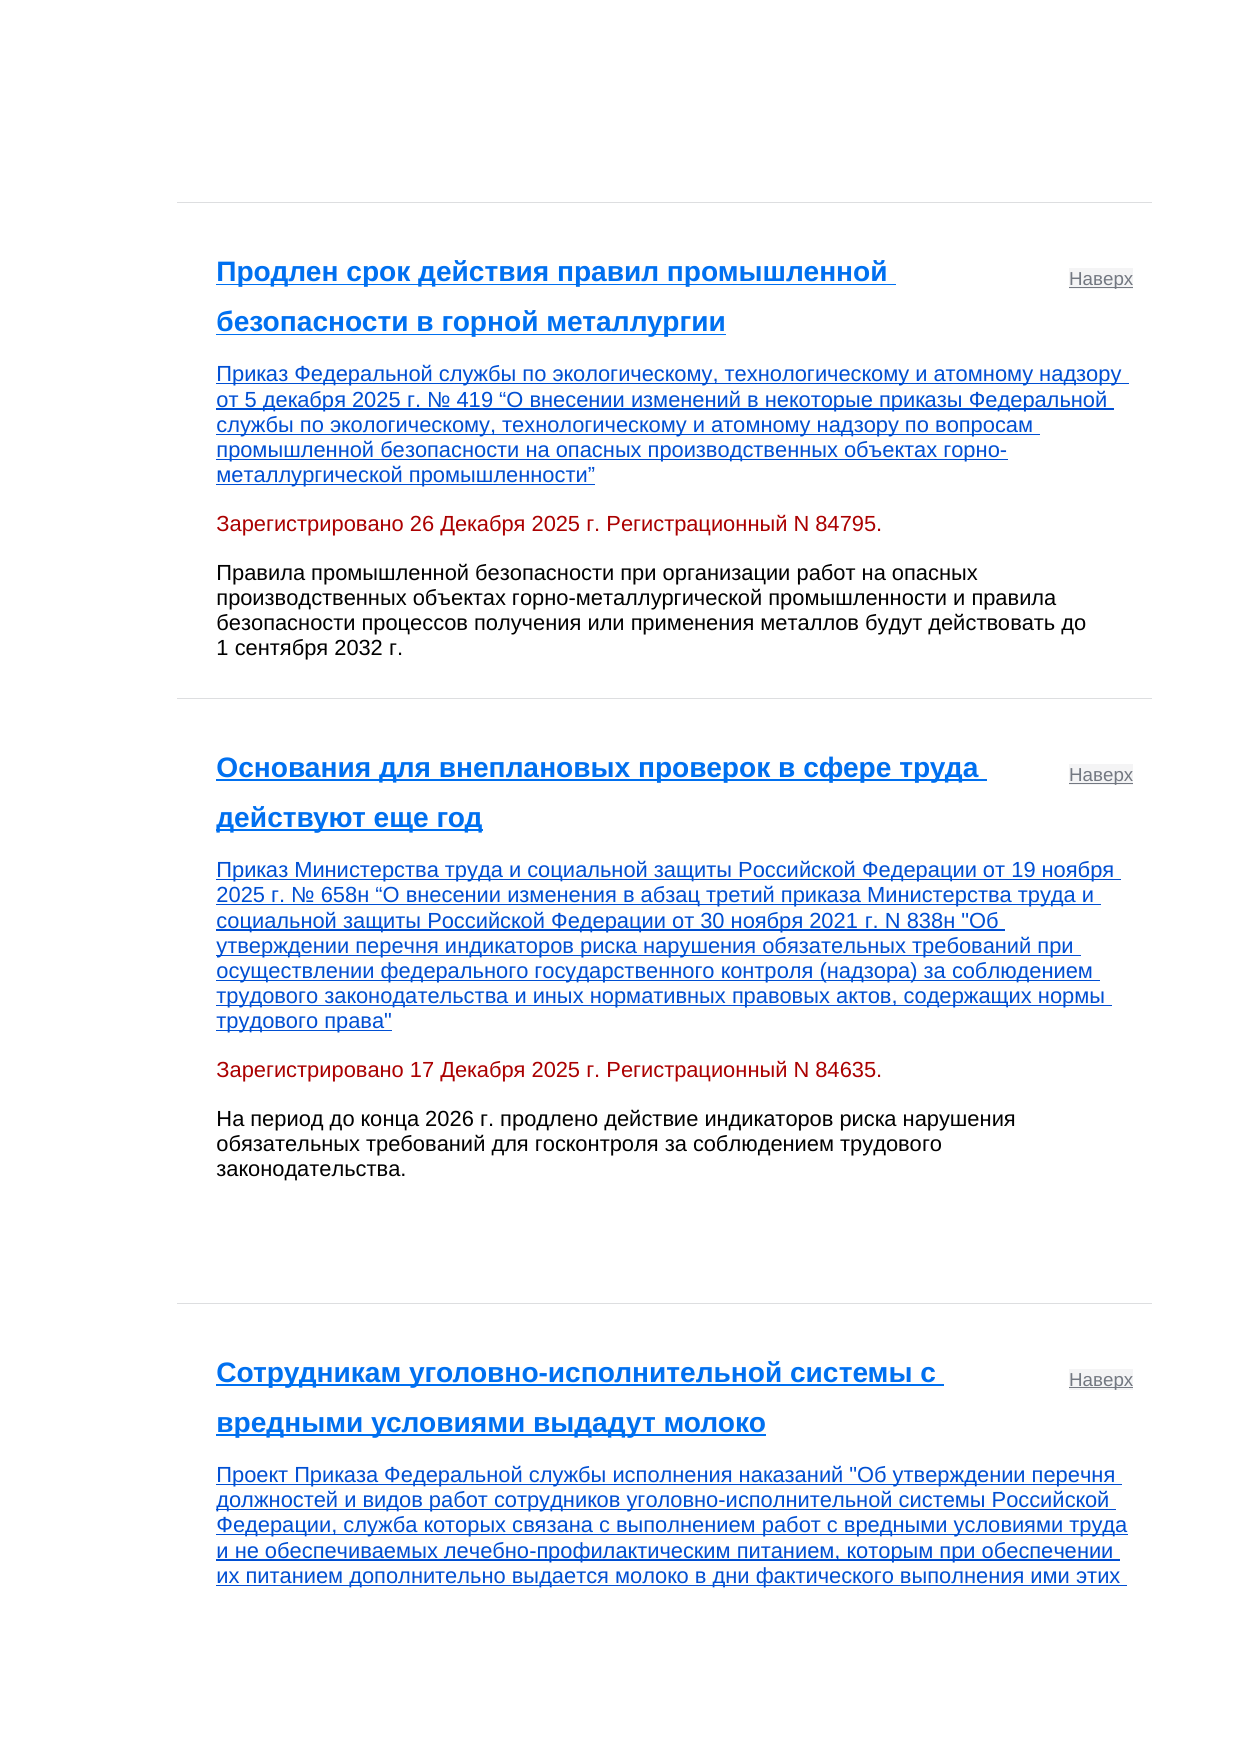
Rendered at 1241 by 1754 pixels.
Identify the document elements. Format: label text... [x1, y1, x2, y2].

table_header Наверх [1047, 203, 1152, 338]
table_cell Приказ Федеральной службы по экологическому, технологическому и атомному надзору от 5 декабря 2025 г. № 419 “О внесении изменений в некоторые приказы Федеральной службы по экологическому, технологическому и атомному надзору по вопросам промышленной безопасности на опасных производственных объектах горно-металлургической промышленности” Зарегистрировано 26 Декабря 2025 г. Регистрационный N 84795. Правила промышленной безопасности при организации работ на опасных производственных объектах горно-металлургической промышленности и правила безопасности процессов получения или применения металлов будут действовать до 1 сентября 2032 г. [177, 338, 1152, 698]
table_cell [177, 1439, 1152, 1588]
table_header Сотрудникам уголовно-исполнительной системы с вредными условиями выдадут молоко [177, 1304, 1058, 1438]
table_cell Основания для внеплановых проверок в сфере труда действуют еще год [177, 699, 1047, 834]
table_header Продлен срок действия правил промышленной безопасности в горной металлургии [177, 203, 1047, 338]
table_cell Наверх [1047, 699, 1152, 834]
table_cell Приказ Министерства труда и социальной защиты Российской Федерации от 19 ноября 2025 г. № 658н “О внесении изменения в абзац третий приказа Министерства труда и социальной защиты Российской Федерации от 30 ноября 2021 г. N 838н "Об утверждении перечня индикаторов риска нарушения обязательных требований при осуществлении федерального государственного контроля (надзора) за соблюдением трудового законодательства и иных нормативных правовых актов, содержащих нормы трудового права" Зарегистрировано 17 Декабря 2025 г. Регистрационный N 84635. На период до конца 2026 г. продлено действие индикаторов риска нарушения обязательных требований для госконтроля за соблюдением трудового законодательства. [177, 834, 1152, 1219]
table_header Наверх [1058, 1304, 1152, 1438]
